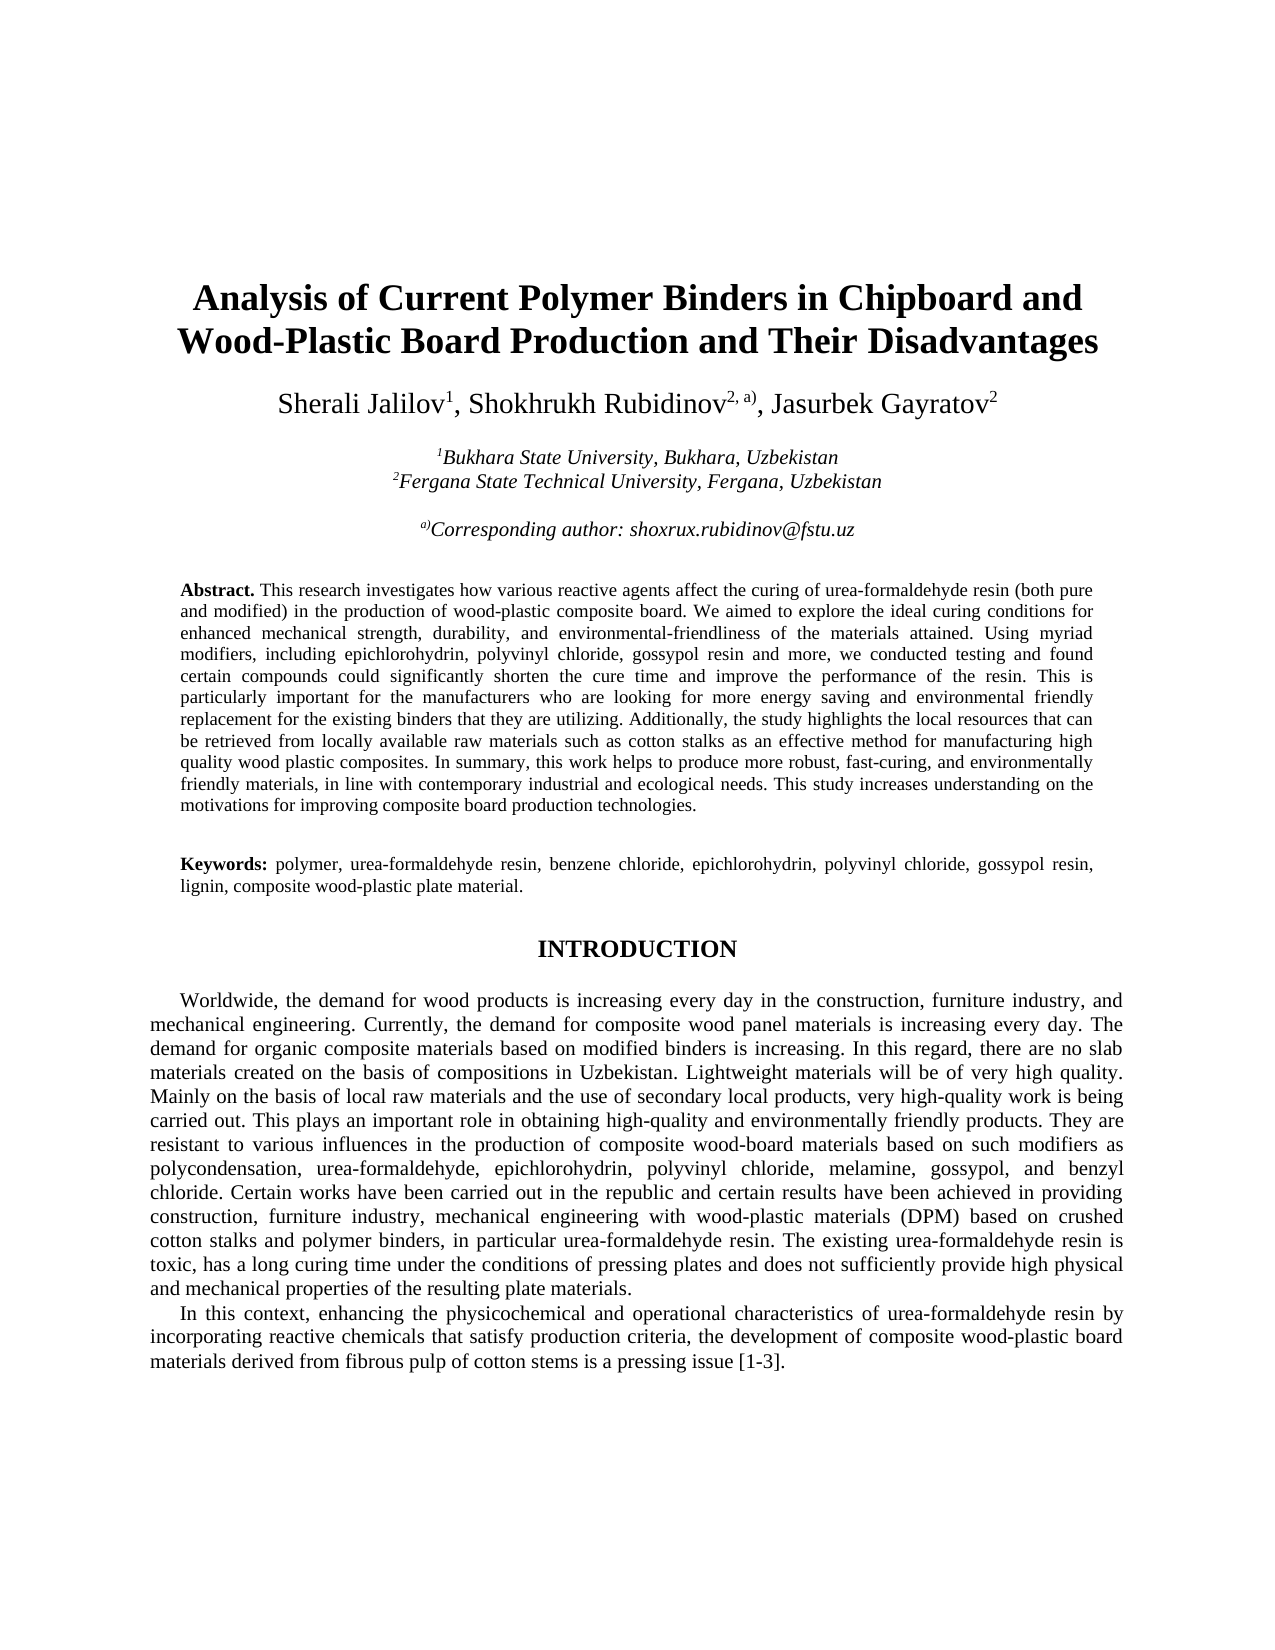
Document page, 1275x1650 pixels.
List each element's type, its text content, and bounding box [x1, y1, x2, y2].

text INTRODUCTION [150, 934, 1125, 963]
text Analysis of Current Polymer Binders in Chipboard and Wood-Plastic Board Production and Their Disadvantages [150, 275, 1125, 361]
text Abstract. This research investigates how various reactive agents affect the curing of urea-formaldehyde resin (both pure and modified) in the production of wood-plastic composite board. We aimed to explore the ideal curing conditions for enhanced mechanical strength, durability, and environmental-friendliness of the materials attained. Using myriad modifiers, including epichlorohydrin, polyvinyl chloride, gossypol resin and more, we conducted testing and found certain compounds could significantly shorten the cure time and improve the performance of the resin. This is particularly important for the manufacturers who are looking for more energy saving and environmental friendly replacement for the existing binders that they are utilizing. Additionally, the study highlights the local resources that can be retrieved from locally available raw materials such as cotton stalks as an effective method for manufacturing high quality wood plastic composites. In summary, this work helps to produce more robust, fast-curing, and environmentally friendly materials, in line with contemporary industrial and ecological needs. This study increases understanding on the motivations for improving composite board production technologies. [180, 578, 1095, 816]
text Keywords: polymer, urea-formaldehyde resin, benzene chloride, epichlorohydrin, polyvinyl chloride, gossypol resin, lignin, composite wood-plastic plate material. [180, 853, 1095, 896]
text 1Bukhara State University, Bukhara, Uzbekistan [150, 445, 1125, 469]
text 2Fergana State Technical University, Fergana, Uzbekistan [150, 469, 1125, 493]
text a)Corresponding author: shoxrux.rubidinov@fstu.uz [150, 517, 1125, 541]
text Worldwide, the demand for wood products is increasing every day in the construction, furniture industry, and mechanical engineering. Currently, the demand for composite wood panel materials is increasing every day. The demand for organic composite materials based on modified binders is increasing. In this regard, there are no slab materials created on the basis of compositions in Uzbekistan. Lightweight materials will be of very high quality. Mainly on the basis of local raw materials and the use of secondary local products, very high-quality work is being carried out. This plays an important role in obtaining high-quality and environmentally friendly products. They are resistant to various influences in the production of composite wood-board materials based on such modifiers as polycondensation, urea-formaldehyde, epichlorohydrin, polyvinyl chloride, melamine, gossypol, and benzyl chloride. Certain works have been carried out in the republic and certain results have been achieved in providing construction, furniture industry, mechanical engineering with wood-plastic materials (DPM) based on crushed cotton stalks and polymer binders, in particular urea-formaldehyde resin. The existing urea-formaldehyde resin is toxic, has a long curing time under the conditions of pressing plates and does not sufficiently provide high physical and mechanical properties of the resulting plate materials. [150, 988, 1125, 1300]
text Sherali Jalilov1, Shokhrukh Rubidinov2, a), Jasurbek Gayratov2 [150, 386, 1125, 420]
text In this context, enhancing the physicochemical and operational characteristics of urea-formaldehyde resin by incorporating reactive chemicals that satisfy production criteria, the development of composite wood-plastic board materials derived from fibrous pulp of cotton stems is a pressing issue [1-3]. [150, 1300, 1125, 1373]
